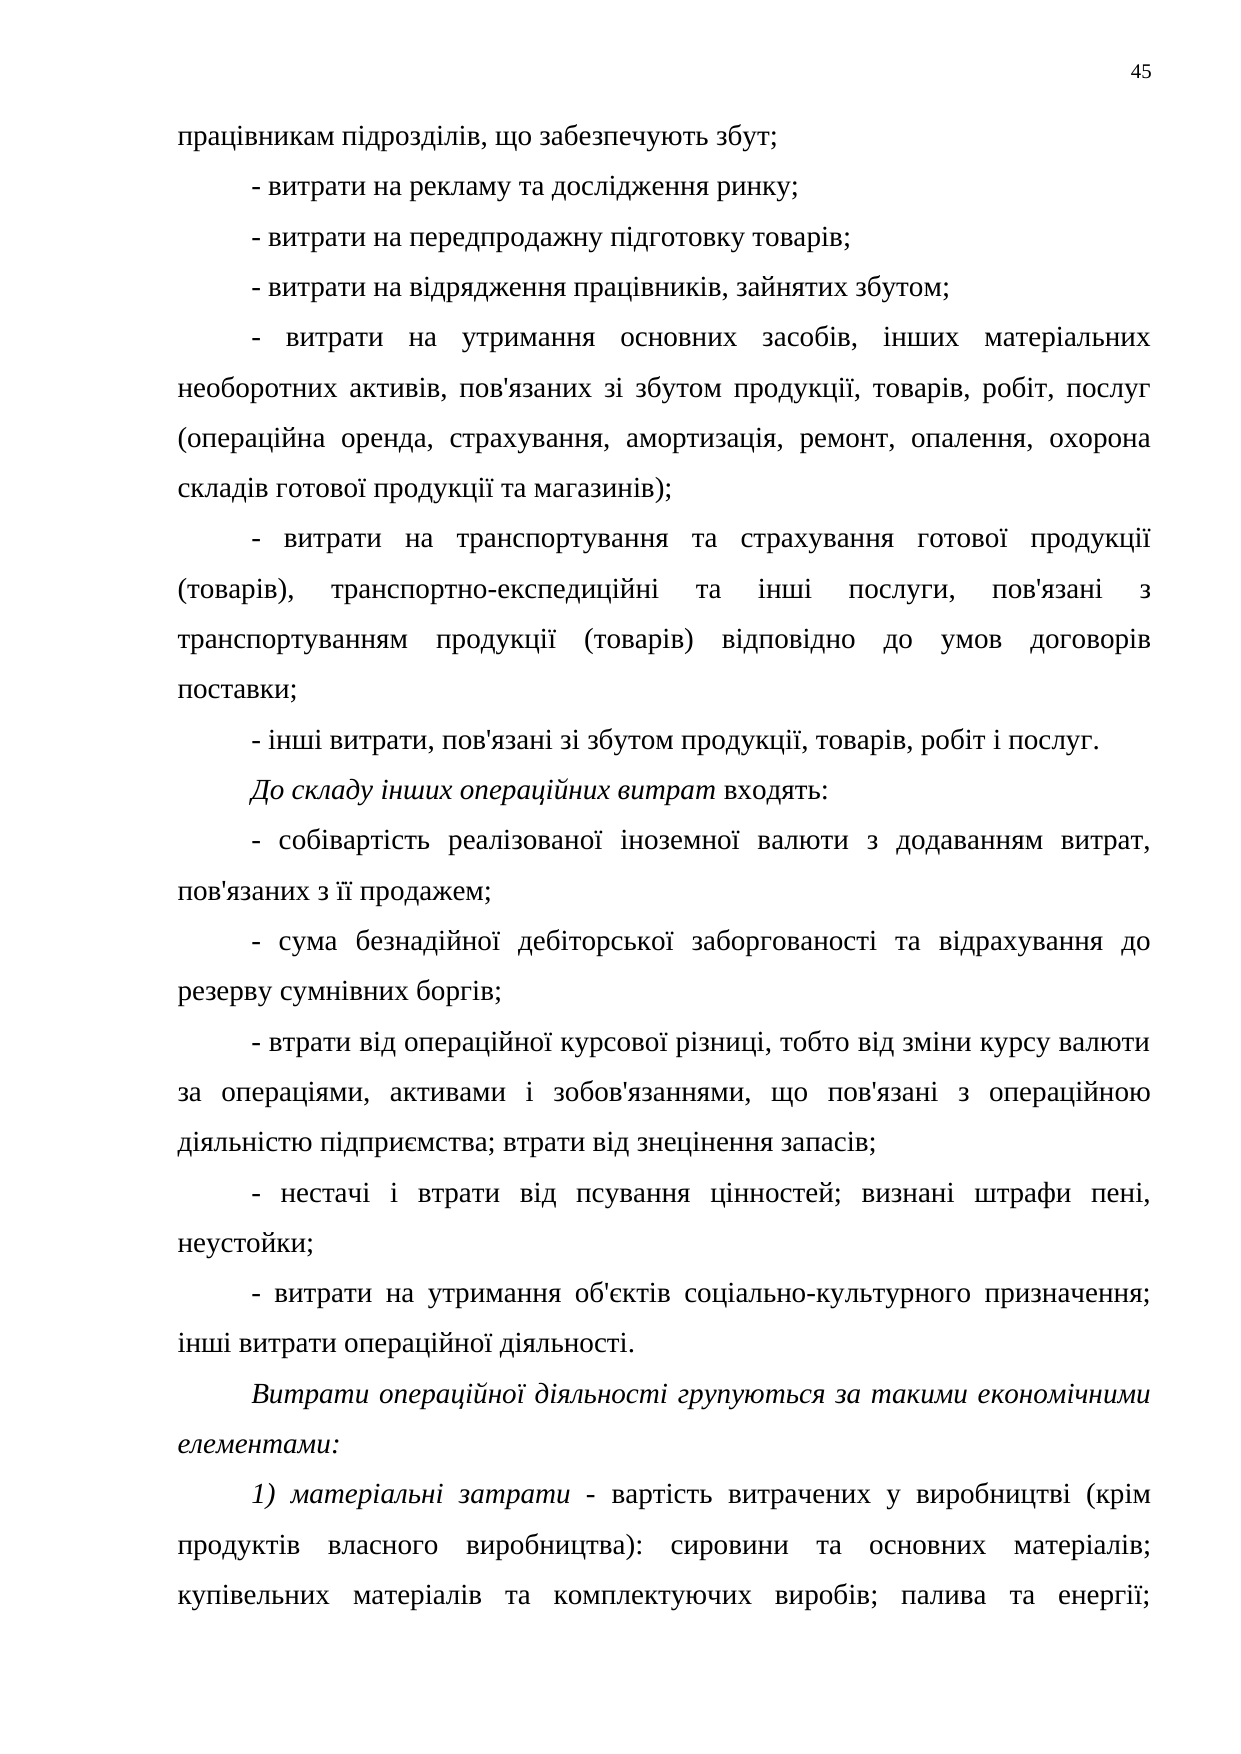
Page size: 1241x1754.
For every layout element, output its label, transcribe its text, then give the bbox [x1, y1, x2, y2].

text - витрати на рекламу та дослідження ринку; [177, 168, 1152, 202]
text - витрати на утримання основних засобів, інших матеріальних необоротних активів, пов'язаних зі збутом продукції, товарів, робіт, послуг (операційна оренда, страхування, амортизація, ремонт, опалення, охорона складів готової продукції та магазинів); [177, 319, 1152, 504]
text - витрати на транспортування та страхування готової продукції (товарів), транспортно-експедиційні та інші послуги, пов'язані з транспортуванням продукції (товарів) відповідно до умов договорів поставки; [177, 521, 1152, 705]
text - сума безнадійної дебіторської заборгованості та відрахування до резерву сумнівних боргів; [177, 923, 1152, 1007]
text - нестачі і втрати від псування цінностей; визнані штрафи пені, неустойки; [177, 1175, 1152, 1258]
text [177, 118, 1152, 152]
text Витрати операційної діяльності групуються за такими економічними елементами: [177, 1376, 1152, 1460]
text - витрати на відрядження працівників, зайнятих збутом; [177, 269, 1152, 303]
text - витрати на передпродажну підготовку товарів; [177, 219, 1152, 252]
text - витрати на утримання об'єктів соціально-культурного призначення; інші витрати операційної діяльності. [177, 1275, 1152, 1359]
text До складу інших операційних витрат входять: [177, 772, 1152, 806]
text - собівартість реалізованої іноземної валюти з додаванням витрат, пов'язаних з її продажем; [177, 822, 1152, 906]
text - інші витрати, пов'язані зі збутом продукції, товарів, робіт і послуг. [177, 722, 1152, 755]
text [177, 1477, 1152, 1611]
text - втрати від операційної курсової різниці, тобто від зміни курсу валюти за операціями, активами і зобов'язаннями, що пов'язані з операційною діяльністю підприємства; втрати від знецінення запасів; [177, 1024, 1152, 1158]
